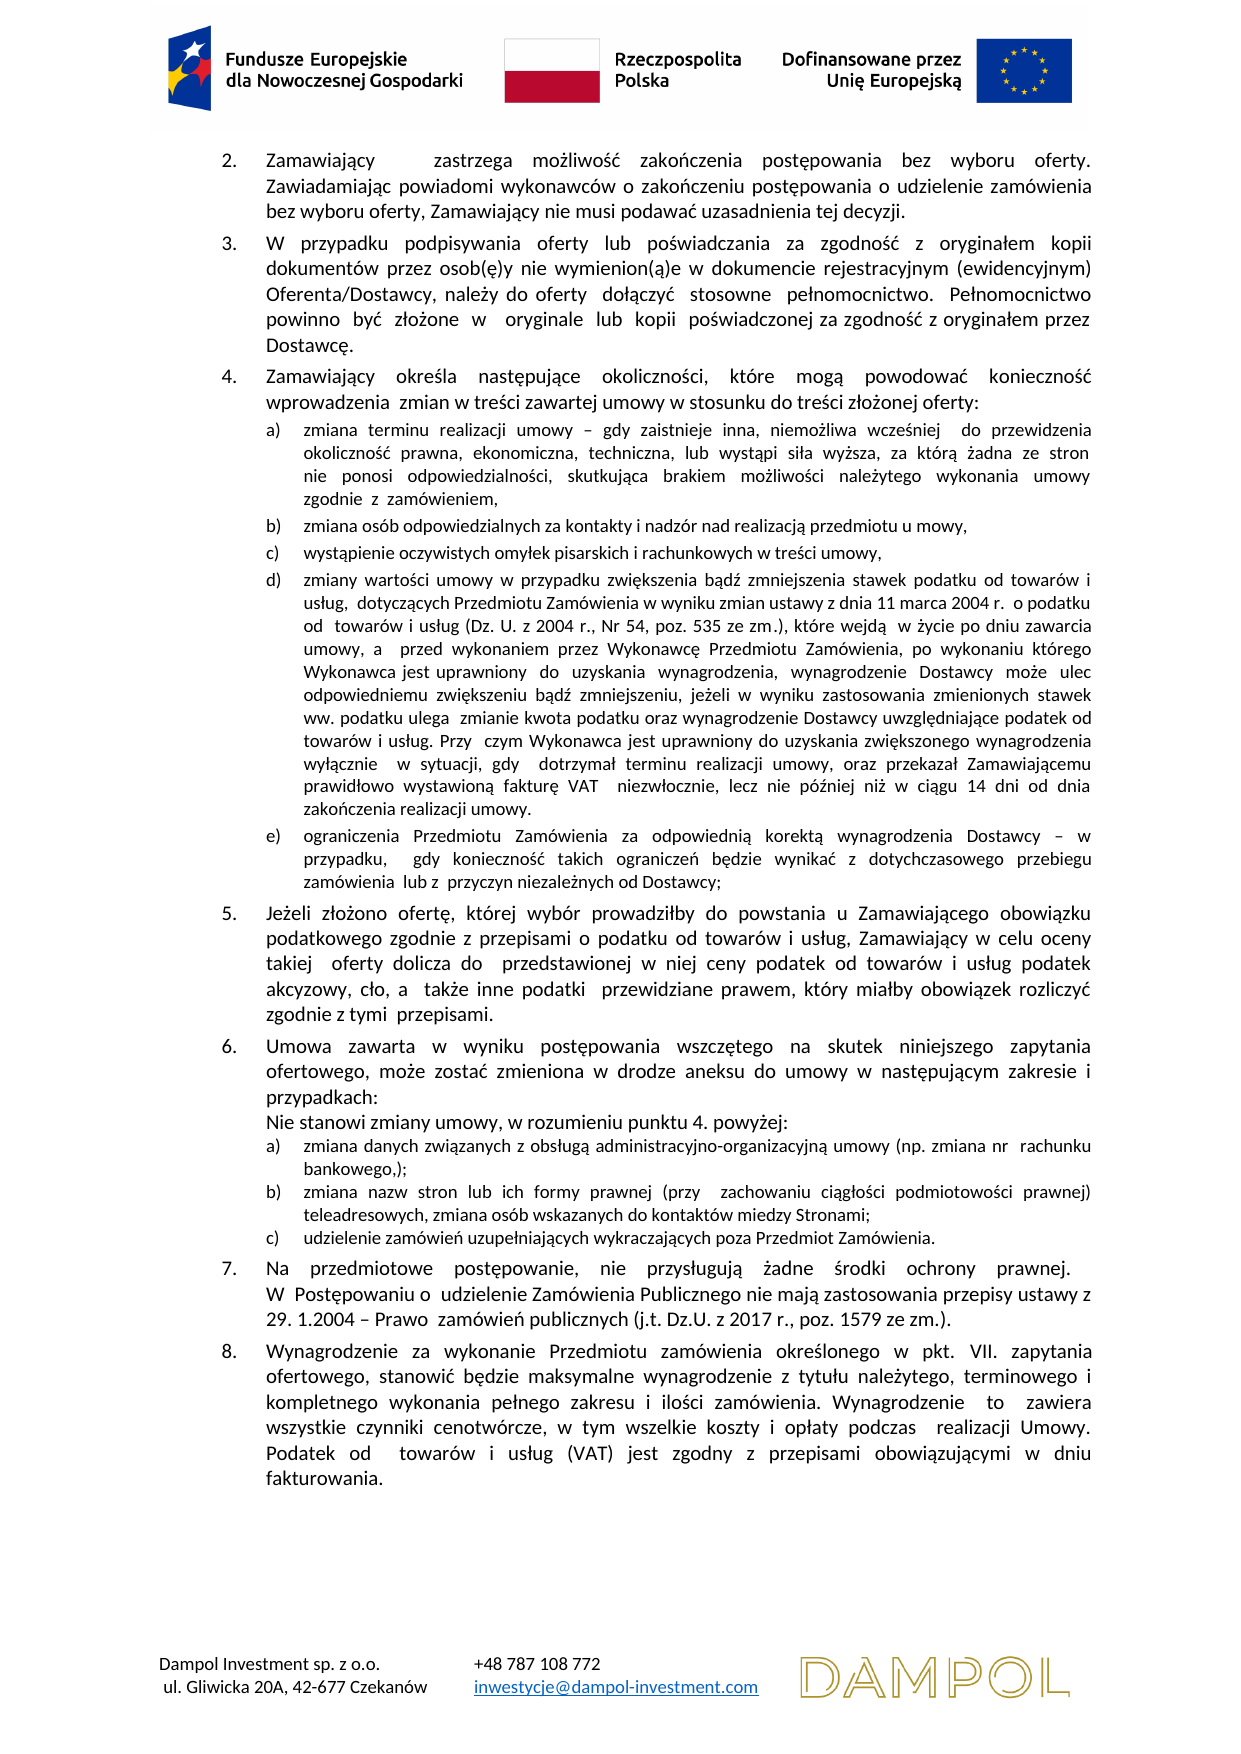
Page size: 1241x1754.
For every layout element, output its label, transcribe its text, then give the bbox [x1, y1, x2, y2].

list udzielenie zamówień uzupełniających wykraczających poza Przedmiot Zamówienia. [266, 1226, 1093, 1249]
list Wynagrodzenie za wykonanie Przedmiotu zamówienia określonego w pkt. VII. zapytania ofertowego, stanowić będzie maksymalne wynagrodzenie z tytułu należytego, terminowego i kompletnego wykonania pełnego zakresu i ilości zamówienia. Wynagrodzenie to zawiera wszystkie czynniki cenotwórcze, w tym wszelkie koszty i opłaty podczas realizacji Umowy. Podatek od towarów i usług (VAT) jest zgodny z przepisami obowiązującymi w dniu fakturowania. [221, 1338, 1093, 1491]
list zmiany wartości umowy w przypadku zwiększenia bądź zmniejszenia stawek podatku od towarów i usług, dotyczących Przedmiotu Zamówienia w wyniku zmian ustawy z dnia 11 marca 2004 r. o podatku od towarów i usług (Dz. U. z 2004 r., Nr 54, poz. 535 ze zm.), które wejdą w życie po dniu zawarcia umowy, a przed wykonaniem przez Wykonawcę Przedmiotu Zamówienia, po wykonaniu którego Wykonawca jest uprawniony do uzyskania wynagrodzenia, wynagrodzenie Dostawcy może ulec odpowiedniemu zwiększeniu bądź zmniejszeniu, jeżeli w wyniku zastosowania zmienionych stawek ww. podatku ulega zmianie kwota podatku oraz wynagrodzenie Dostawcy uwzględniające podatek od towarów i usług. Przy czym Wykonawca jest uprawniony do uzyskania zwiększonego wynagrodzenia wyłącznie w sytuacji, gdy dotrzymał terminu realizacji umowy, oraz przekazał Zamawiającemu prawidłowo wystawioną fakturę VAT niezwłocznie, lecz nie później niż w ciągu 14 dni od dnia zakończenia realizacji umowy. [266, 568, 1093, 821]
list ograniczenia Przedmiotu Zamówienia za odpowiednią korektą wynagrodzenia Dostawcy – w przypadku, gdy konieczność takich ograniczeń będzie wynikać z dotychczasowego przebiegu zamówienia lub z przyczyn niezależnych od Dostawcy; [266, 825, 1093, 893]
list Zamawiający zastrzega możliwość zakończenia postępowania bez wyboru oferty. Zawiadamiając powiadomi wykonawców o zakończeniu postępowania o udzielenie zamówienia bez wyboru oferty, Zamawiający nie musi podawać uzasadnienia tej decyzji. [221, 148, 1093, 224]
list Jeżeli złożono ofertę, której wybór prowadziłby do powstania u Zamawiającego obowiązku podatkowego zgodnie z przepisami o podatku od towarów i usług, Zamawiający w celu oceny takiej oferty dolicza do przedstawionej w niej ceny podatek od towarów i usług podatek akcyzowy, cło, a także inne podatki przewidziane prawem, który miałby obowiązek rozliczyć zgodnie z tymi przepisami. [221, 900, 1093, 1027]
list zmiana nazw stron lub ich formy prawnej (przy zachowaniu ciągłości podmiotowości prawnej) teleadresowych, zmiana osób wskazanych do kontaktów miedzy Stronami; [266, 1181, 1093, 1226]
list zmiana osób odpowiedzialnych za kontakty i nadzór nad realizacją przedmiotu u mowy, [266, 514, 1093, 537]
picture [147, 5, 1088, 130]
list Umowa zawarta w wyniku postępowania wszczętego na skutek niniejszego zapytania ofertowego, może zostać zmieniona w drodze aneksu do umowy w następującym zakresie i przypadkach: [221, 1033, 1093, 1109]
picture [800, 1656, 1070, 1722]
list Zamawiający określa następujące okoliczności, które mogą powodować konieczność wprowadzenia zmian w treści zawartej umowy w stosunku do treści złożonej oferty: [221, 363, 1093, 414]
list Na przedmiotowe postępowanie, nie przysługują żadne środki ochrony prawnej. W Postępowaniu o udzielenie Zamówienia Publicznego nie mają zastosowania przepisy ustawy z 29. 1.2004 – Prawo zamówień publicznych (j.t. Dz.U. z 2017 r., poz. 1579 ze zm.). [221, 1256, 1093, 1332]
list W przypadku podpisywania oferty lub poświadczania za zgodność z oryginałem kopii dokumentów przez osob(ę)y nie wymienion(ą)e w dokumencie rejestracyjnym (ewidencyjnym) Oferenta/Dostawcy, należy do oferty dołączyć stosowne pełnomocnictwo. Pełnomocnictwo powinno być złożone w oryginale lub kopii poświadczonej za zgodność z oryginałem przez Dostawcę. [221, 230, 1093, 357]
text Nie stanowi zmiany umowy, w rozumieniu punktu 4. powyżej: [266, 1109, 1093, 1135]
list zmiana danych związanych z obsługą administracyjno-organizacyjną umowy (np. zmiana nr rachunku bankowego,); [266, 1135, 1093, 1181]
list zmiana terminu realizacji umowy – gdy zaistnieje inna, niemożliwa wcześniej do przewidzenia okoliczność prawna, ekonomiczna, techniczna, lub wystąpi siła wyższa, za którą żadna ze stron nie ponosi odpowiedzialności, skutkująca brakiem możliwości należytego wykonania umowy zgodnie z zamówieniem, [266, 418, 1093, 510]
list wystąpienie oczywistych omyłek pisarskich i rachunkowych w treści umowy, [266, 541, 1093, 564]
